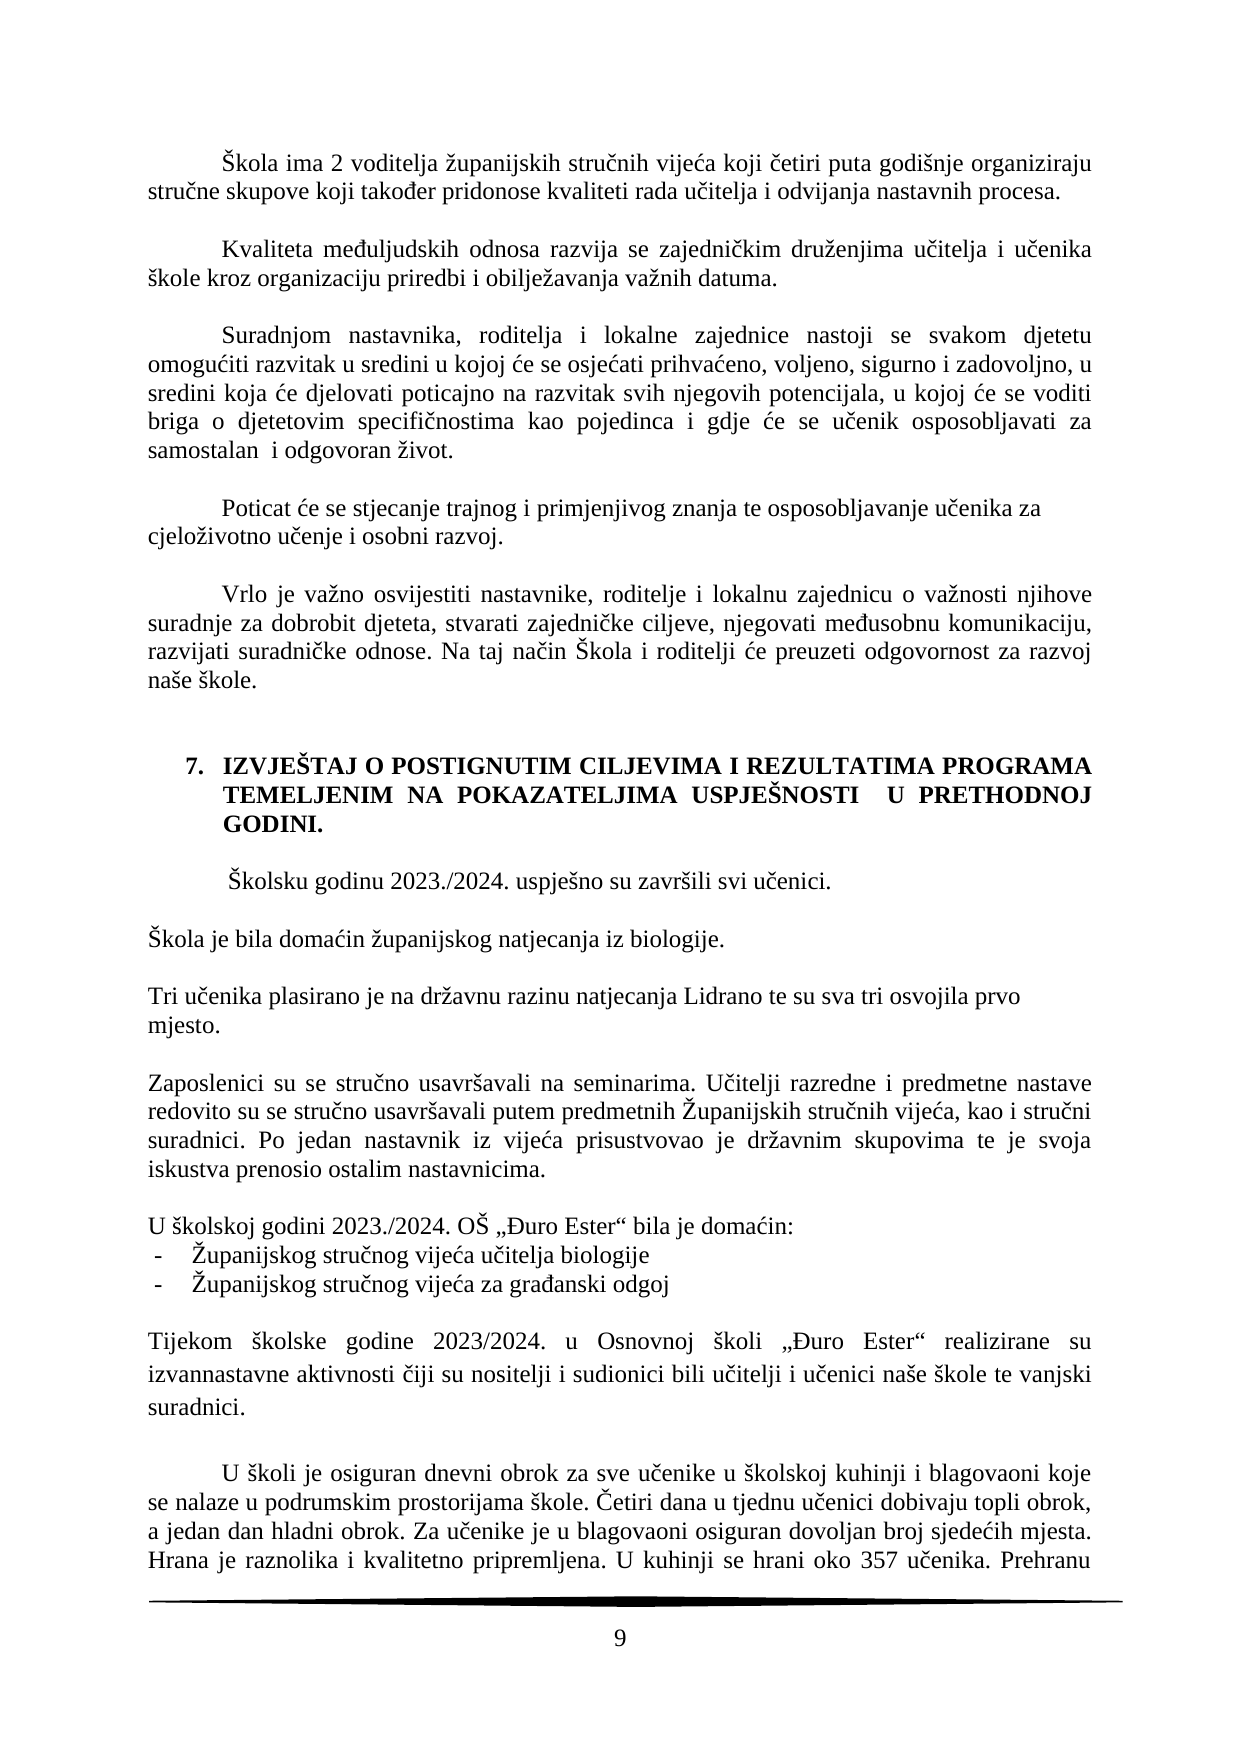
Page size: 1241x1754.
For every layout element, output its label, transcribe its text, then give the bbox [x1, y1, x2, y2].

text Škola ima 2 voditelja županijskih stručnih vijeća koji četiri puta godišnje organiziraju stručne skupove koji također pridonose kvaliteti rada učitelja i odvijanja nastavnih procesa. [148, 148, 1093, 205]
list Županijskog stručnog vijeća za građanski odgoj [154, 1269, 1093, 1298]
text Škola je bila domaćin županijskog natjecanja iz biologije. [148, 924, 1093, 953]
text Tri učenika plasirano je na državnu razinu natjecanja Lidrano te su sva tri osvojila prvo mjesto. [148, 981, 1093, 1039]
text Suradnjom nastavnika, roditelja i lokalne zajednice nastoji se svakom djetetu omogućiti razvitak u sredini u kojoj će se osjećati prihvaćeno, voljeno, sigurno i zadovoljno, u sredini koja će djelovati poticajno na razvitak svih njegovih potencijala, u kojoj će se voditi briga o djetetovim specifičnostima kao pojedinca i gdje će se učenik osposobljavati za samostalan i odgovoran život. [148, 320, 1093, 464]
text Vrlo je važno osvijestiti nastavnike, roditelje i lokalnu zajednicu o važnosti njihove suradnje za dobrobit djeteta, stvarati zajedničke ciljeve, njegovati međusobnu komunikaciju, razvijati suradničke odnose. Na taj način Škola i roditelji će preuzeti odgovornost za razvoj naše škole. [148, 579, 1093, 694]
list IZVJEŠTAJ O POSTIGNUTIM CILJEVIMA I REZULTATIMA PROGRAMA TEMELJENIM NA POKAZATELJIMA USPJEŠNOSTI U PRETHODNOJ GODINI. [185, 751, 1093, 838]
text Poticat će se stjecanje trajnog i primjenjivog znanja te osposobljavanje učenika za cjeloživotno učenje i osobni razvoj. [148, 493, 1093, 550]
text Školsku godinu 2023./2024. uspješno su završili svi učenici. [148, 866, 1093, 895]
text U školskoj godini 2023./2024. OŠ „Đuro Ester“ bila je domaćin: [148, 1211, 1093, 1240]
list Županijskog stručnog vijeća učitelja biologije [154, 1240, 1093, 1269]
text Kvaliteta međuljudskih odnosa razvija se zajedničkim druženjima učitelja i učenika škole kroz organizaciju priredbi i obilježavanja važnih datuma. [148, 234, 1093, 291]
text Tijekom školske godine 2023/2024. u Osnovnoj školi „Đuro Ester“ realizirane su izvannastavne aktivnosti čiji su nositelji i sudionici bili učitelji i učenici naše škole te vanjski suradnici. [148, 1326, 1093, 1421]
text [148, 1458, 1093, 1573]
text Zaposlenici su se stručno usavršavali na seminarima. Učitelji razredne i predmetne nastave redovito su se stručno usavršavali putem predmetnih Županijskih stručnih vijeća, kao i stručni suradnici. Po jedan nastavnik iz vijeća prisustvovao je državnim skupovima te je svoja iskustva prenosio ostalim nastavnicima. [148, 1068, 1093, 1183]
